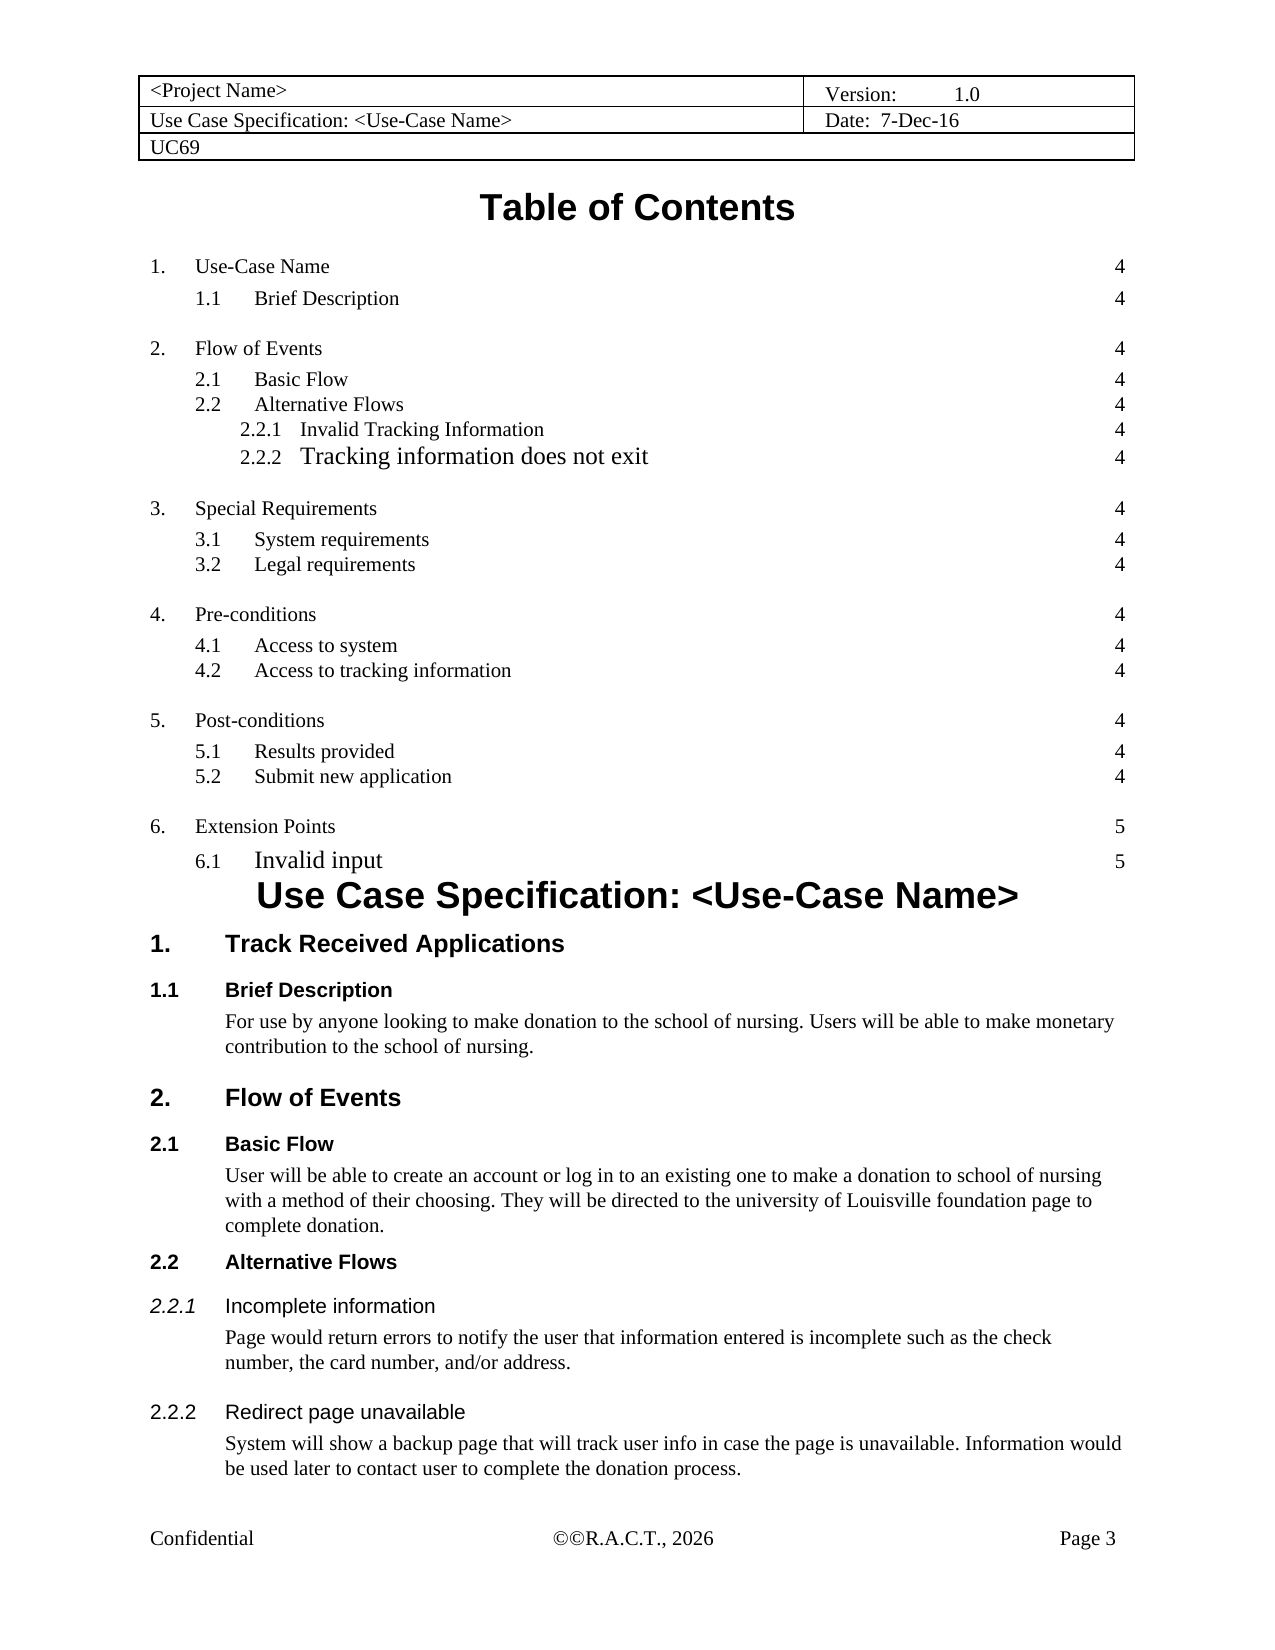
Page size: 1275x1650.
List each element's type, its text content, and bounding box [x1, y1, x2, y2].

text 6. Extension Points 5 [150, 813, 1050, 838]
text User will be able to create an account or log in to an existing one to make a donation to school of nursing with a method of their choosing. They will be directed to the university of Louisville foundation page to complete donation. [225, 1162, 1125, 1237]
text 3. Special Requirements 4 [150, 495, 1050, 520]
subtitle Brief Description [150, 977, 1125, 1002]
text 2. Flow of Events 4 [150, 335, 1050, 360]
text For use by anyone looking to make donation to the school of nursing. Users will be able to make monetary contribution to the school of nursing. [225, 1008, 1125, 1058]
text 3.1 System requirements 4 [195, 526, 1050, 551]
text 6.1 Invalid input 5 [195, 845, 1050, 873]
text 4. Pre-conditions 4 [150, 601, 1050, 626]
text 4.1 Access to system 4 [195, 632, 1050, 657]
text 2.2.2 Tracking information does not exit 4 [240, 441, 1125, 470]
text 4.2 Access to tracking information 4 [195, 657, 1050, 682]
text System will show a backup page that will track user info in case the page is unavailable. Information would be used later to contact user to complete the donation process. [225, 1430, 1125, 1480]
text 5. Post-conditions 4 [150, 707, 1050, 732]
subtitle Redirect page unavailable [150, 1399, 1125, 1424]
text 5.1 Results provided 4 [195, 738, 1050, 763]
subtitle Basic Flow [150, 1130, 1125, 1155]
text 1. Use-Case Name 4 [150, 253, 1050, 278]
text 1.1 Brief Description 4 [195, 285, 1050, 310]
text Page would return errors to notify the user that information entered is incomplete such as the check number, the card number, and/or address. [225, 1324, 1125, 1374]
subtitle Track Received Applications [150, 929, 1125, 958]
subtitle Flow of Events [150, 1083, 1125, 1112]
text 5.2 Submit new application 4 [195, 763, 1050, 788]
title Table of Contents [150, 185, 1125, 228]
subtitle Incomplete information [150, 1293, 1125, 1318]
text 3.2 Legal requirements 4 [195, 551, 1050, 576]
subtitle Alternative Flows [150, 1249, 1125, 1274]
text 2.2.1 Invalid Tracking Information 4 [240, 416, 1125, 441]
text 2.2 Alternative Flows 4 [195, 391, 1050, 416]
text 2.1 Basic Flow 4 [195, 366, 1050, 391]
